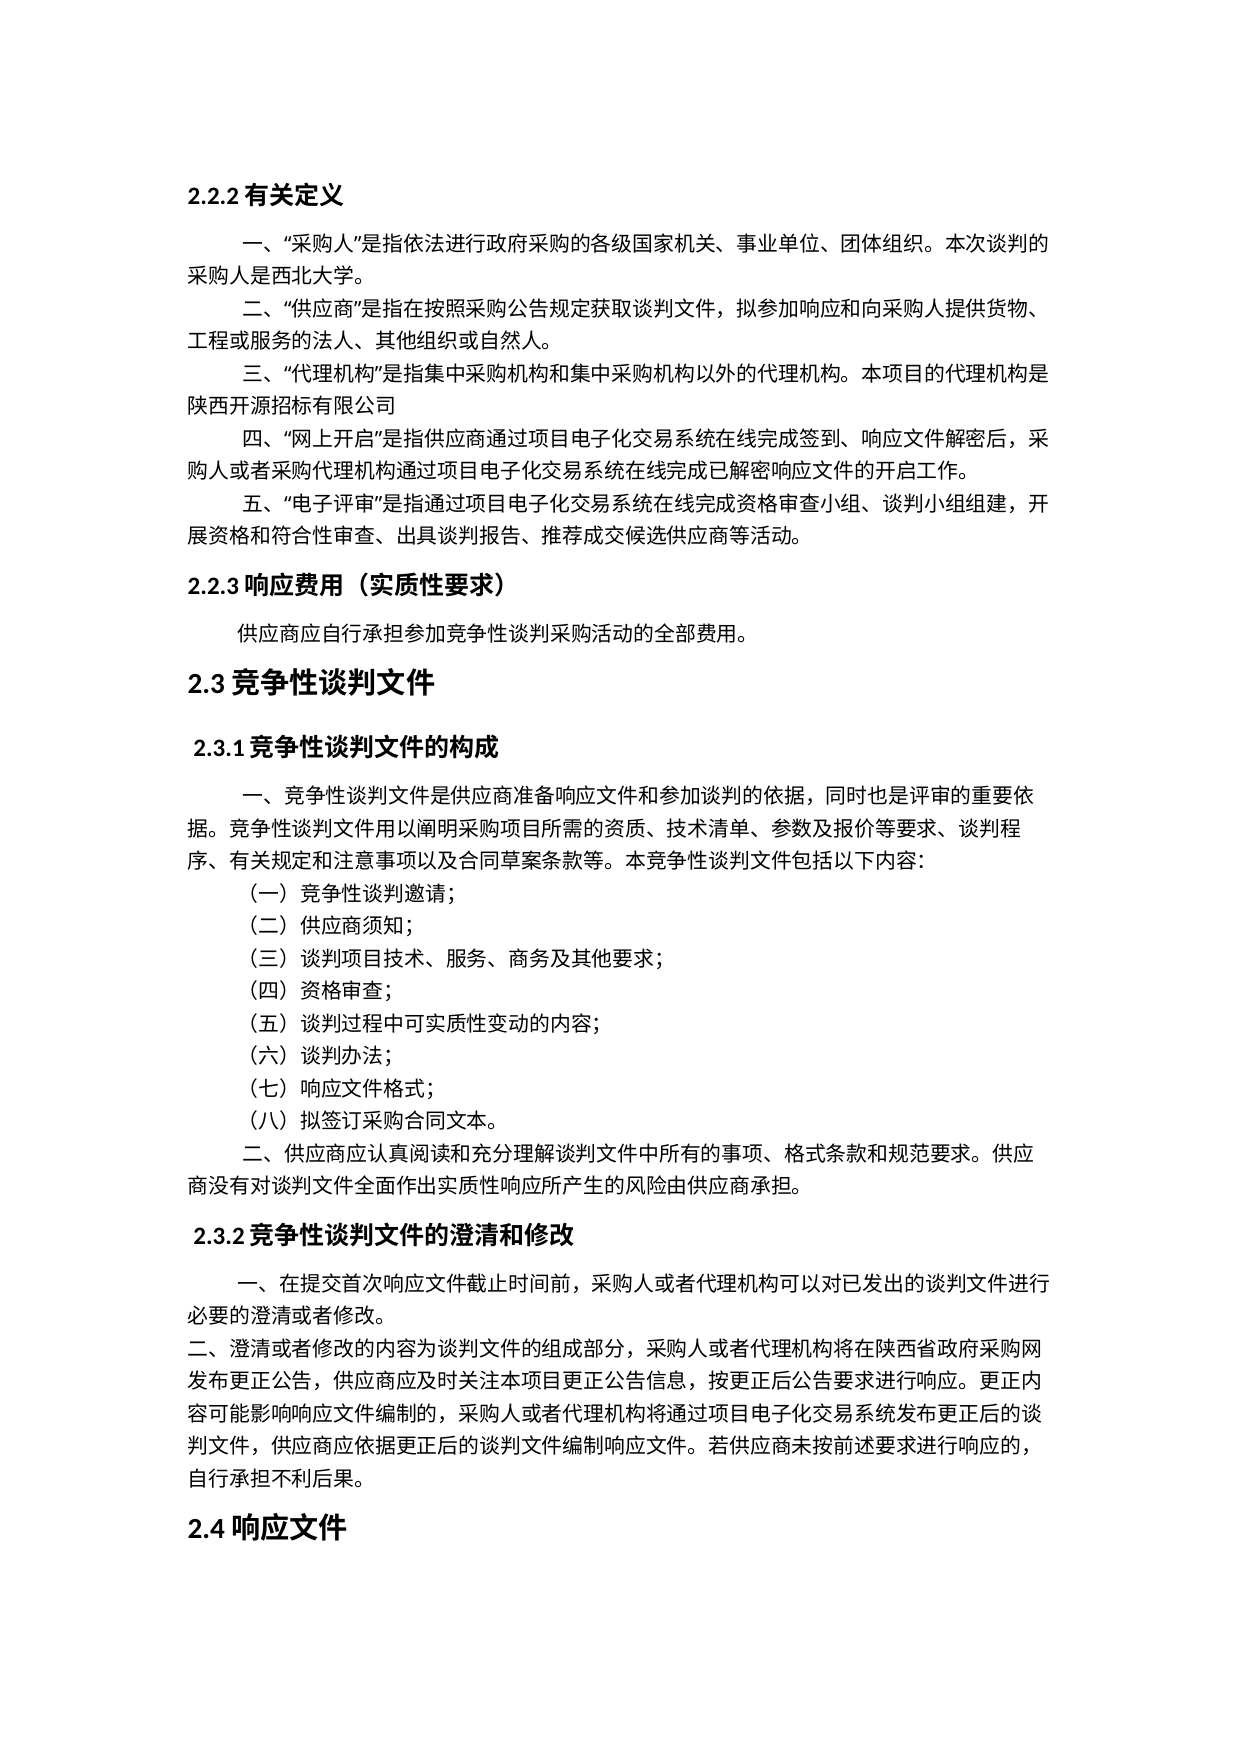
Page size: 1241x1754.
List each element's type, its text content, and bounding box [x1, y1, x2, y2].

text 二、澄清或者修改的内容为谈判文件的组成部分，采购人或者代理机构将在陕西省政府采购网发布更正公告，供应商应及时关注本项目更正公告信息，按更正后公告要求进行响应。更正内容可能影响响应文件编制的，采购人或者代理机构将通过项目电子化交易系统发布更正后的谈判文件，供应商应依据更正后的谈判文件编制响应文件。若供应商未按前述要求进行响应的，自行承担不利后果。 [187, 1332, 1053, 1494]
text （六）谈判办法； [187, 1039, 1053, 1072]
text （四）资格审查； [187, 974, 1053, 1007]
text （一）竞争性谈判邀请； [187, 877, 1053, 909]
text 一、“采购人”是指依法进行政府采购的各级国家机关、事业单位、团体组织。本次谈判的采购人是西北大学。 [187, 227, 1053, 292]
text （七）响应文件格式； [187, 1072, 1053, 1104]
text （八）拟签订采购合同文本。 [187, 1104, 1053, 1137]
text 2.3.1竞争性谈判文件的构成 [187, 714, 1053, 779]
text 2.4响应文件 [187, 1494, 1053, 1559]
text 2.3竞争性谈判文件 [187, 649, 1053, 714]
text 2.2.3响应费用（实质性要求） [187, 552, 1053, 617]
text 2.3.2竞争性谈判文件的澄清和修改 [187, 1202, 1053, 1267]
text 一、竞争性谈判文件是供应商准备响应文件和参加谈判的依据，同时也是评审的重要依据。竞争性谈判文件用以阐明采购项目所需的资质、技术清单、参数及报价等要求、谈判程序、有关规定和注意事项以及合同草案条款等。本竞争性谈判文件包括以下内容： [187, 779, 1053, 877]
text （五）谈判过程中可实质性变动的内容； [187, 1007, 1053, 1039]
text （三）谈判项目技术、服务、商务及其他要求； [187, 942, 1053, 974]
text （二）供应商须知； [187, 909, 1053, 942]
text 二、“供应商”是指在按照采购公告规定获取谈判文件，拟参加响应和向采购人提供货物、工程或服务的法人、其他组织或自然人。 [187, 292, 1053, 357]
text 供应商应自行承担参加竞争性谈判采购活动的全部费用。 [187, 617, 1053, 649]
text 四、“网上开启”是指供应商通过项目电子化交易系统在线完成签到、响应文件解密后，采购人或者采购代理机构通过项目电子化交易系统在线完成已解密响应文件的开启工作。 [187, 422, 1053, 487]
text 一、在提交首次响应文件截止时间前，采购人或者代理机构可以对已发出的谈判文件进行必要的澄清或者修改。 [187, 1267, 1053, 1332]
text 五、“电子评审”是指通过项目电子化交易系统在线完成资格审查小组、谈判小组组建，开展资格和符合性审查、出具谈判报告、推荐成交候选供应商等活动。 [187, 487, 1053, 552]
text 2.2.2有关定义 [187, 162, 1053, 227]
text 二、供应商应认真阅读和充分理解谈判文件中所有的事项、格式条款和规范要求。供应商没有对谈判文件全面作出实质性响应所产生的风险由供应商承担。 [187, 1137, 1053, 1202]
text 三、“代理机构”是指集中采购机构和集中采购机构以外的代理机构。本项目的代理机构是陕西开源招标有限公司 [187, 357, 1053, 422]
